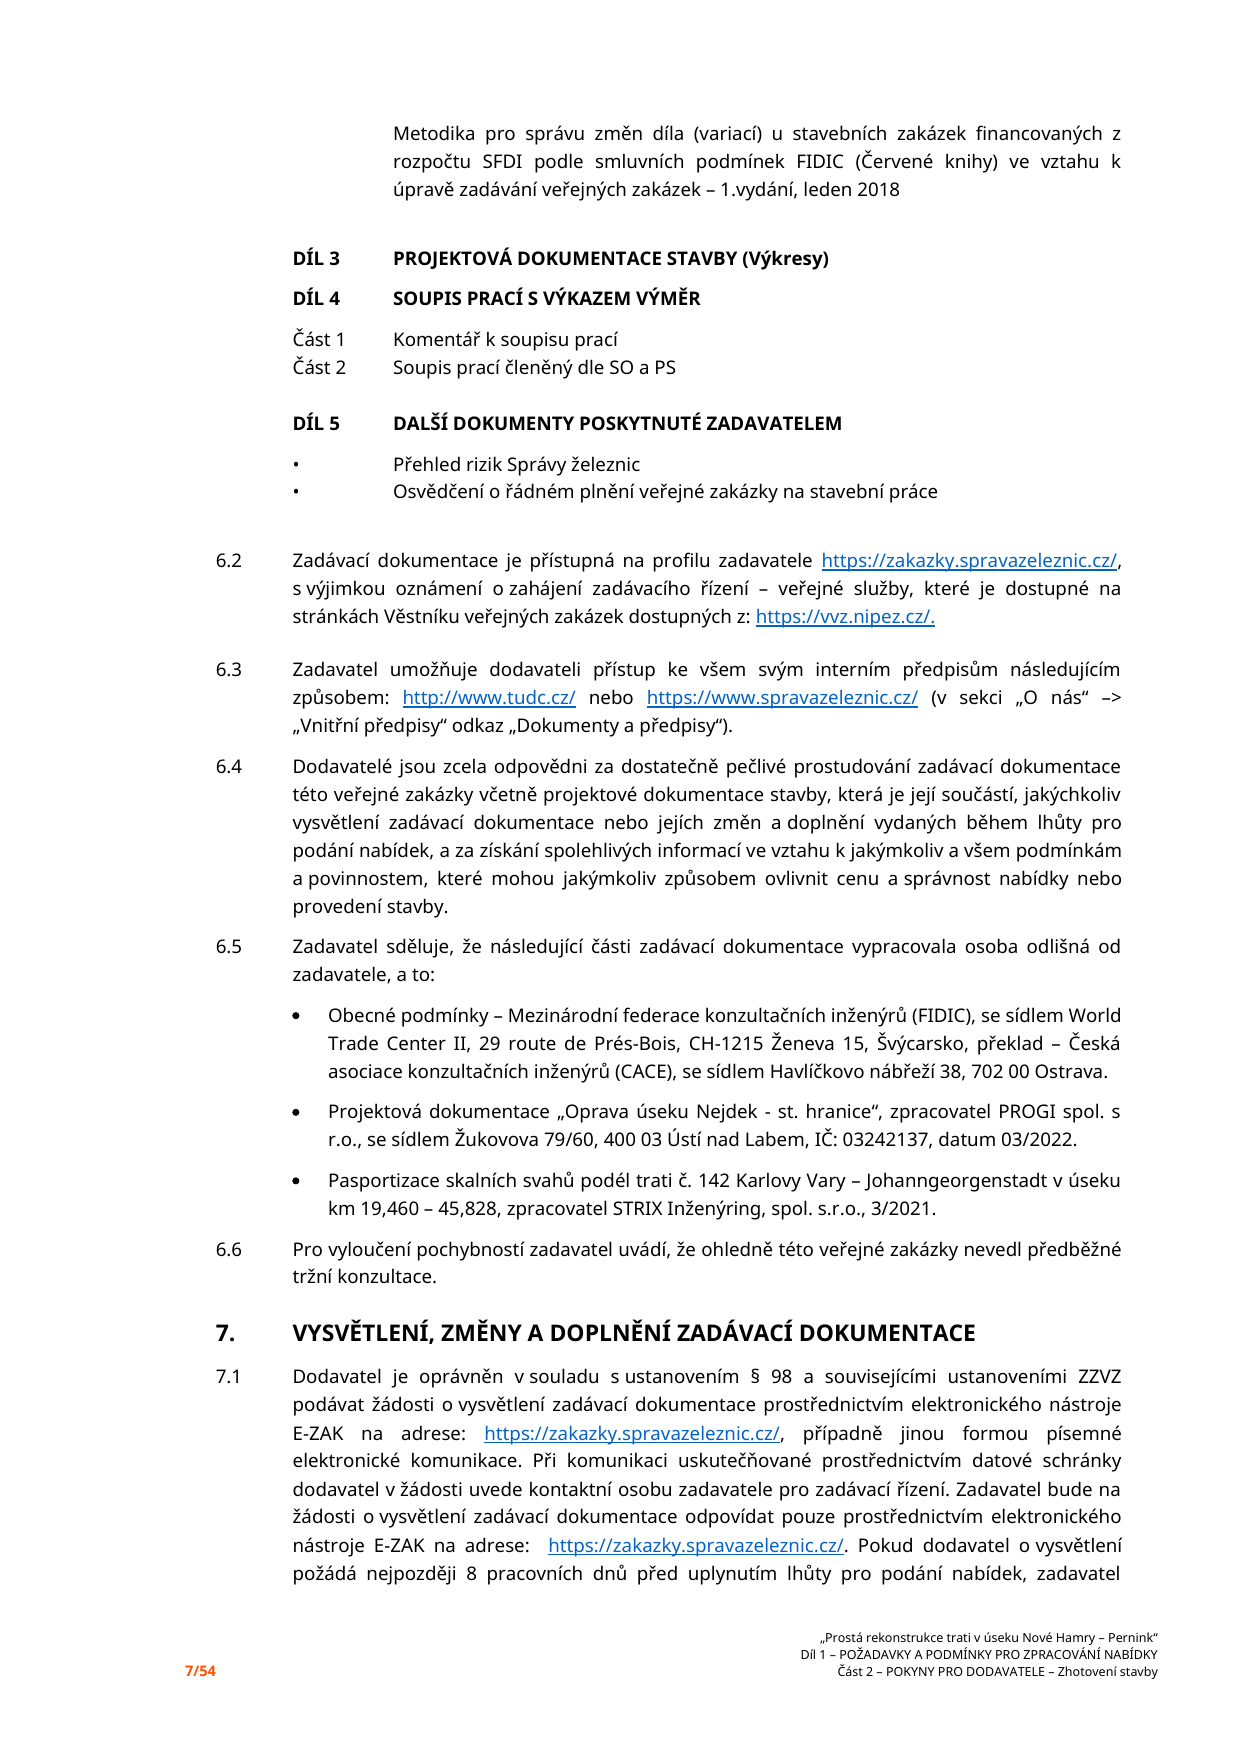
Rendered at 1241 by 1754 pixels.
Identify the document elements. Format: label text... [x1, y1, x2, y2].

text Projektová dokumentace „Oprava úseku Nejdek - st. hranice“, zpracovatel PROGI spol. s r.o., se sídlem Žukovova 79/60, 400 03 Ústí nad Labem, IČ: 03242137, datum 03/2022. [292, 1099, 1122, 1152]
text DÍL 3 PROJEKTOVÁ DOKUMENTACE STAVBY (Výkresy) [292, 245, 1122, 271]
text Zadávací dokumentace je přístupná na profilu zadavatele https://zakazky.spravazeleznic.cz/, s výjimkou oznámení o zahájení zadávacího řízení – veřejné služby, které je dostupné na stránkách Věstníku veřejných zakázek dostupných z: https://vvz.nipez.cz/. [216, 547, 1122, 629]
text • Osvědčení o řádném plnění veřejné zakázky na stavební práce [292, 479, 1122, 504]
text Dodavatelé jsou zcela odpovědni za dostatečně pečlivé prostudování zadávací dokumentace této veřejné zakázky včetně projektové dokumentace stavby, která je její součástí, jakýchkoliv vysvětlení zadávací dokumentace nebo jejích změn a doplnění vydaných během lhůty pro podání nabídek, a za získání spolehlivých informací ve vztahu k jakýmkoliv a všem podmínkám a povinnostem, které mohou jakýmkoliv způsobem ovlivnit cenu a správnost nabídky nebo provedení stavby. [216, 753, 1122, 919]
text Část 1 Komentář k soupisu prací [292, 326, 1122, 352]
text DÍL 4 SOUPIS PRACÍ S VÝKAZEM VÝMĚR [292, 286, 1122, 311]
text Pro vyloučení pochybností zadavatel uvádí, že ohledně této veřejné zakázky nevedl předběžné tržní konzultace. [216, 1236, 1122, 1289]
text Metodika pro správu změn díla (variací) u stavebních zakázek financovaných z rozpočtu SFDI podle smluvních podmínek FIDIC (Červené knihy) ve vztahu k úpravě zadávání veřejných zakázek – 1.vydání, leden 2018 [292, 121, 1122, 202]
text VYSVĚTLENÍ, ZMĚNY A DOPLNĚNÍ ZADÁVACÍ DOKUMENTACE [216, 1317, 1122, 1348]
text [216, 1364, 1122, 1585]
text • Přehled rizik Správy železnic [292, 451, 1122, 476]
text Část 2 Soupis prací členěný dle SO a PS [292, 354, 1122, 380]
text Zadavatel sděluje, že následující části zadávací dokumentace vypracovala osoba odlišná od zadavatele, a to: [216, 934, 1122, 987]
text Zadavatel umožňuje dodavateli přístup ke všem svým interním předpisům následujícím způsobem: http://www.tudc.cz/ nebo https://www.spravazeleznic.cz/ (v sekci „O nás“ –> „Vnitřní předpisy“ odkaz „Dokumenty a předpisy“). [216, 656, 1122, 738]
text DÍL 5 DALŠÍ DOKUMENTY POSKYTNUTÉ ZADAVATELEM [292, 410, 1122, 436]
text Pasportizace skalních svahů podél trati č. 142 Karlovy Vary – Johanngeorgenstadt v úseku km 19,460 – 45,828, zpracovatel STRIX Inženýring, spol. s.r.o., 3/2021. [292, 1167, 1122, 1221]
text Obecné podmínky – Mezinárodní federace konzultačních inženýrů (FIDIC), se sídlem World Trade Center II, 29 route de Prés-Bois, CH-1215 Ženeva 15, Švýcarsko, překlad – Česká asociace konzultačních inženýrů (CACE), se sídlem Havlíčkovo nábřeží 38, 702 00 Ostrava. [292, 1002, 1122, 1084]
